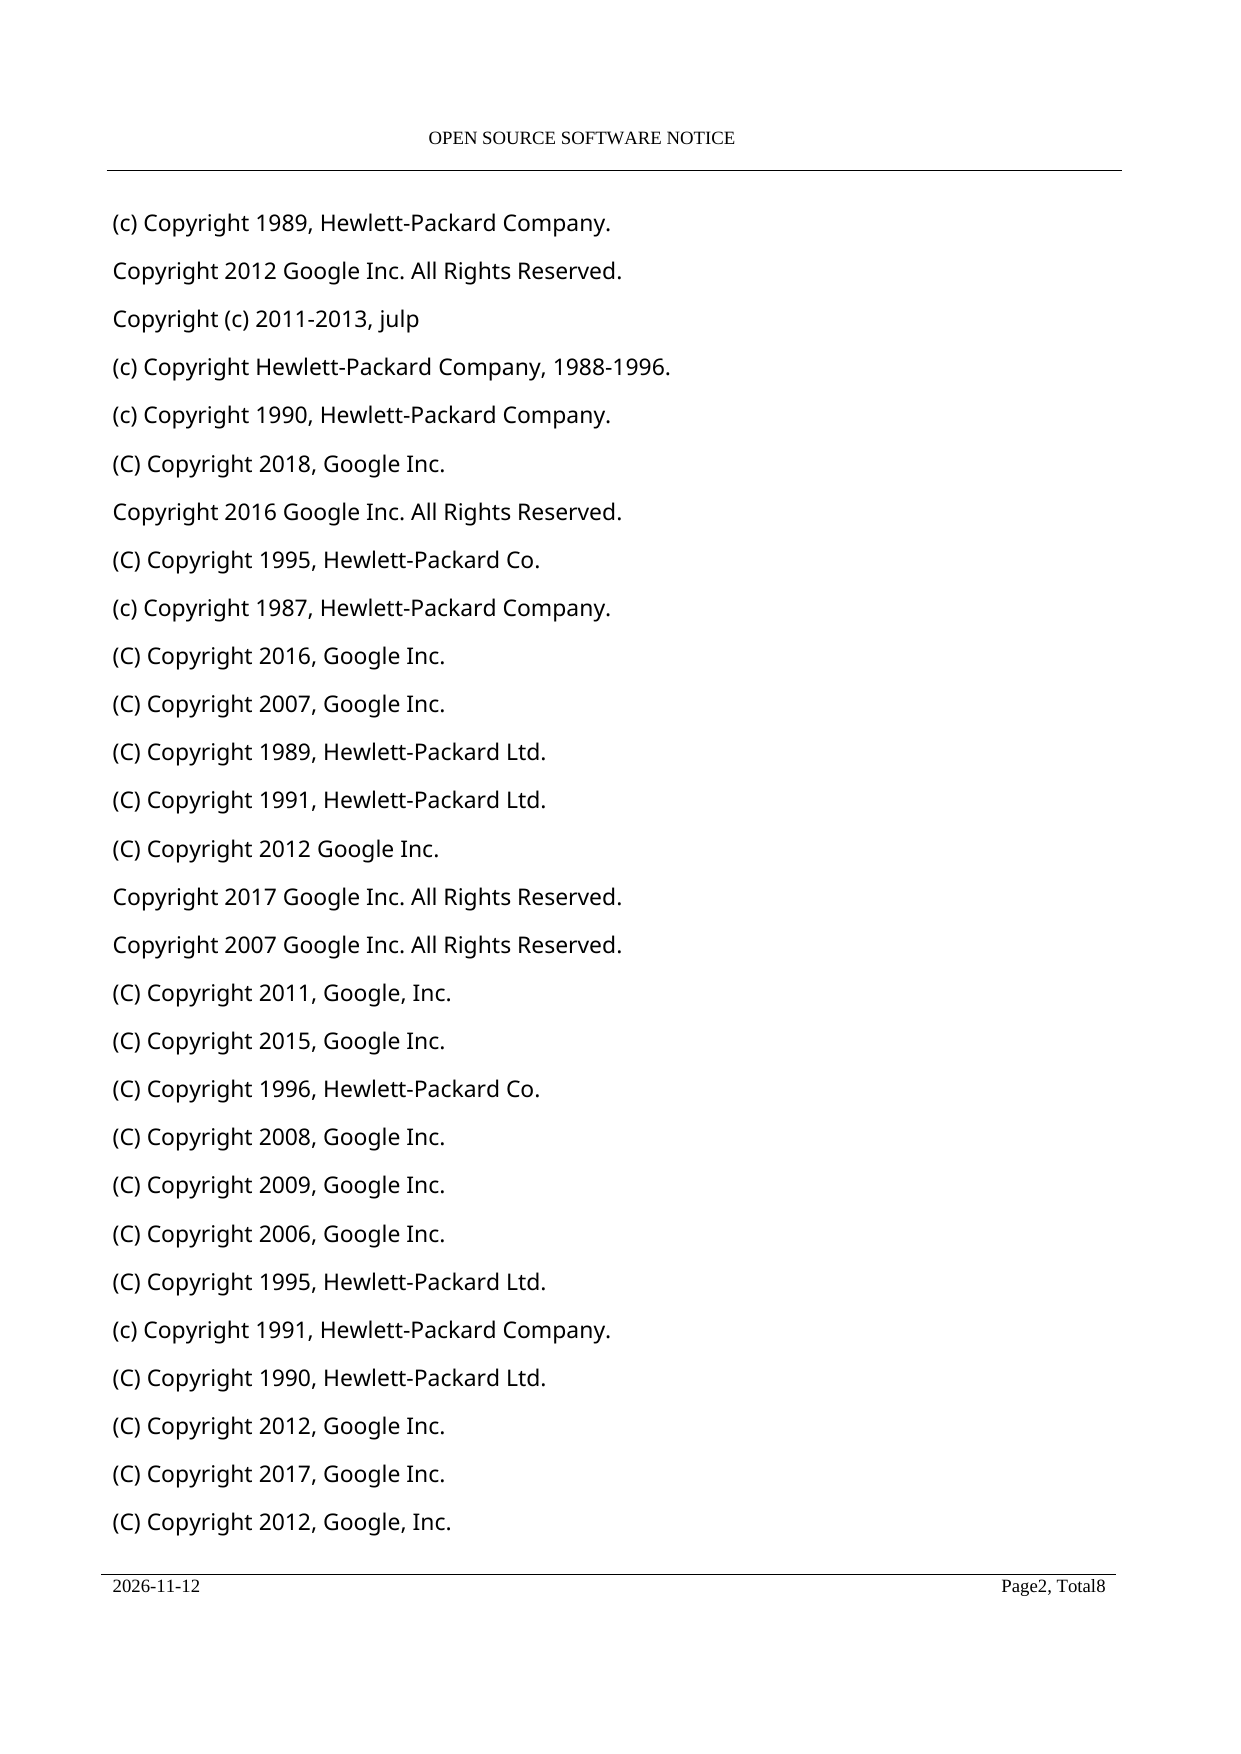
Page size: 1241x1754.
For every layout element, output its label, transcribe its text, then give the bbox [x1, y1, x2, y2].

text (c) Copyright 1989, Hewlett-Packard Company. [112, 206, 1128, 239]
text (C) Copyright 2017, Google Inc. [112, 1458, 1128, 1490]
text (C) Copyright 2011, Google, Inc. [112, 976, 1128, 1009]
text (C) Copyright 1991, Hewlett-Packard Ltd. [112, 784, 1128, 816]
text Copyright (c) 2011-2013, julp [112, 303, 1128, 335]
text (C) Copyright 2008, Google Inc. [112, 1121, 1128, 1153]
text (c) Copyright 1991, Hewlett-Packard Company. [112, 1313, 1128, 1346]
text (C) Copyright 1990, Hewlett-Packard Ltd. [112, 1361, 1128, 1394]
text Copyright 2007 Google Inc. All Rights Reserved. [112, 928, 1128, 961]
text (C) Copyright 1996, Hewlett-Packard Co. [112, 1073, 1128, 1105]
text (C) Copyright 2012, Google, Inc. [112, 1506, 1128, 1538]
text (C) Copyright 1989, Hewlett-Packard Ltd. [112, 736, 1128, 768]
text (c) Copyright 1987, Hewlett-Packard Company. [112, 591, 1128, 624]
text (C) Copyright 2007, Google Inc. [112, 688, 1128, 720]
text (C) Copyright 2009, Google Inc. [112, 1169, 1128, 1201]
text (C) Copyright 2006, Google Inc. [112, 1217, 1128, 1249]
text (C) Copyright 2012, Google Inc. [112, 1409, 1128, 1442]
text (C) Copyright 2012 Google Inc. [112, 832, 1128, 864]
text (C) Copyright 2016, Google Inc. [112, 639, 1128, 672]
text (C) Copyright 1995, Hewlett-Packard Co. [112, 543, 1128, 576]
text Copyright 2017 Google Inc. All Rights Reserved. [112, 880, 1128, 913]
text (c) Copyright Hewlett-Packard Company, 1988-1996. [112, 351, 1128, 383]
text (c) Copyright 1990, Hewlett-Packard Company. [112, 399, 1128, 431]
text (C) Copyright 2015, Google Inc. [112, 1024, 1128, 1057]
text (C) Copyright 1995, Hewlett-Packard Ltd. [112, 1265, 1128, 1298]
text Copyright 2012 Google Inc. All Rights Reserved. [112, 254, 1128, 287]
text (C) Copyright 2018, Google Inc. [112, 447, 1128, 479]
text Copyright 2016 Google Inc. All Rights Reserved. [112, 495, 1128, 528]
